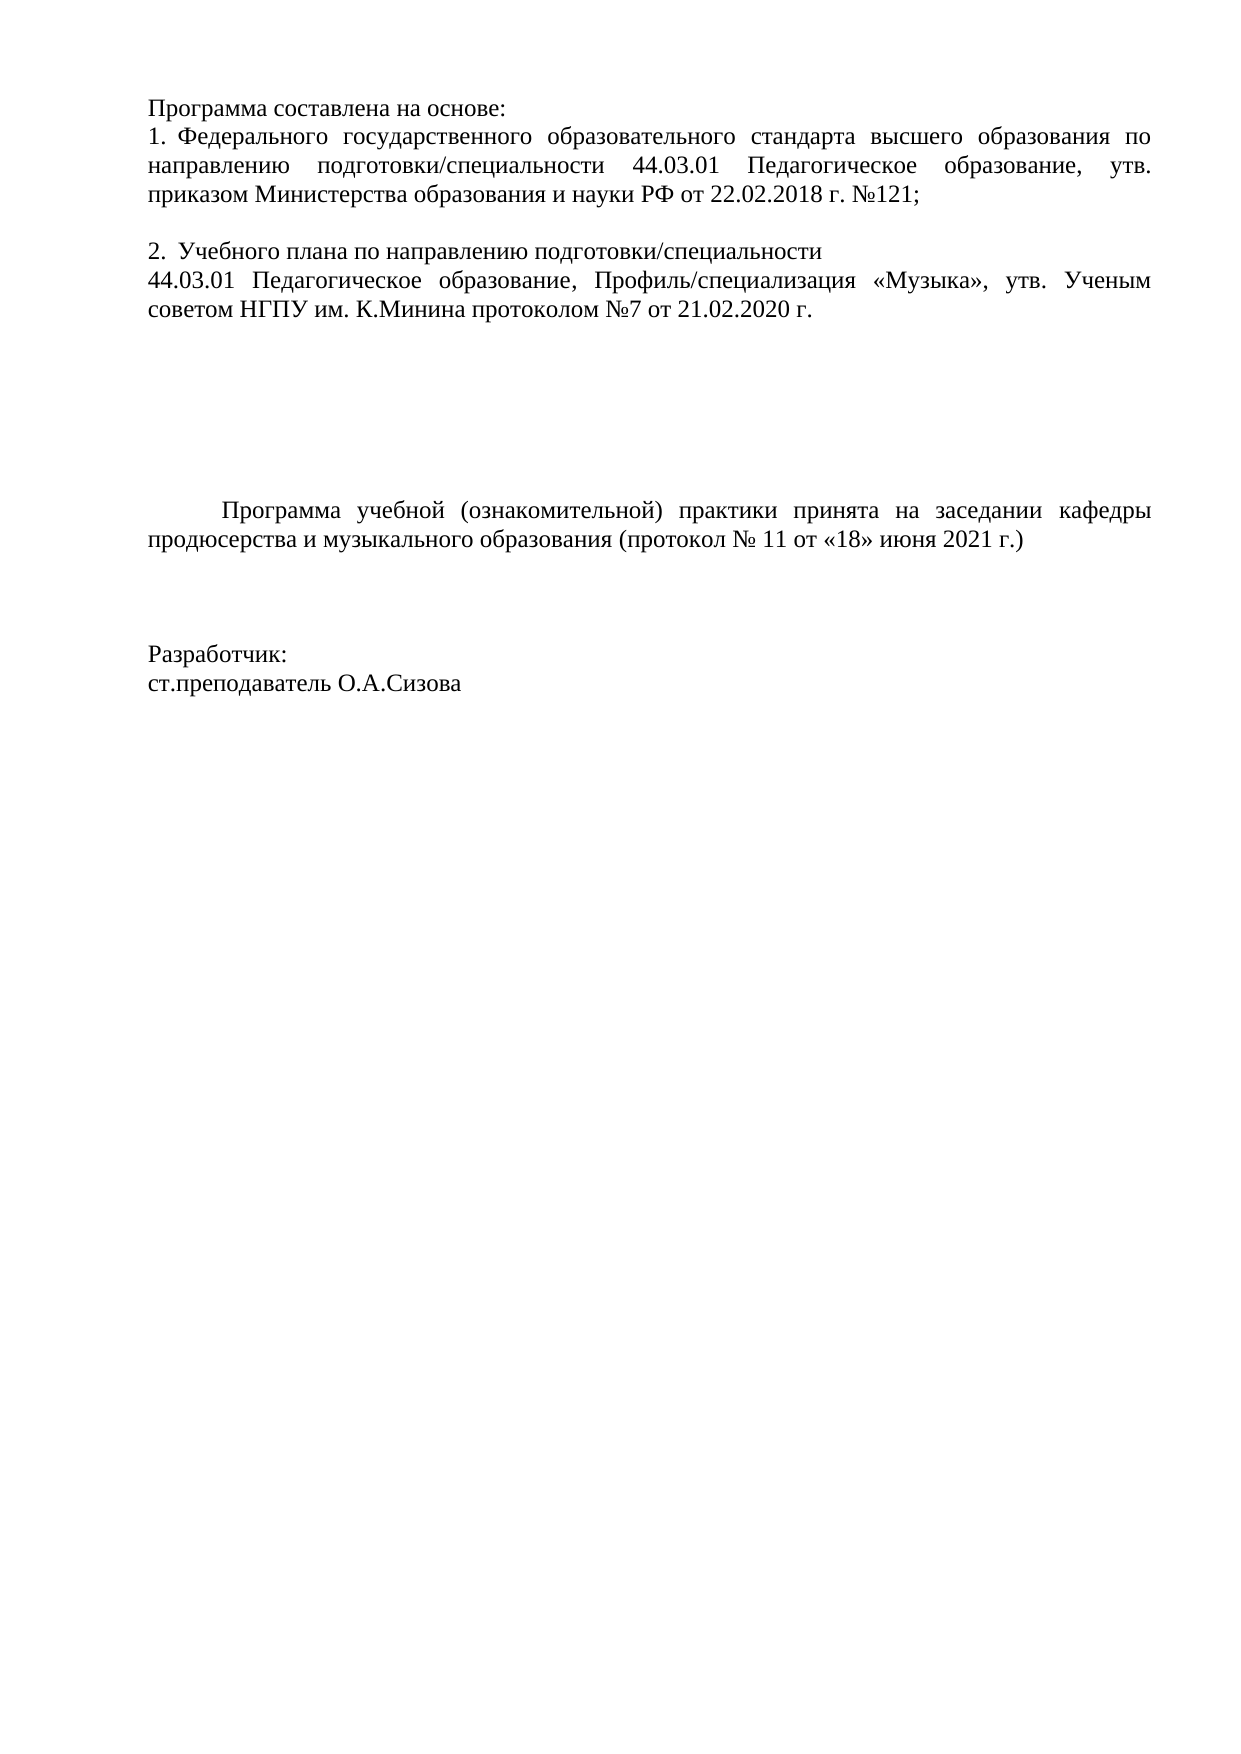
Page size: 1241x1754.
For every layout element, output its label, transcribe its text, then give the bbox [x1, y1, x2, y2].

text 44.03.01 Педагогическое образование, Профиль/специализация «Музыка», утв. Ученым советом НГПУ им. К.Минина протоколом №7 от 21.02.2020 г. [148, 265, 1152, 323]
list Федерального государственного образовательного стандарта высшего образования по направлению подготовки/специальности 44.03.01 Педагогическое образование, утв. приказом Министерства образования и науки РФ от 22.02.2018 г. №121; [148, 121, 1152, 208]
text Программа составлена на основе: [148, 93, 1152, 121]
list Учебного плана по направлению подготовки/специальности [148, 236, 1152, 265]
text Разработчик: [148, 639, 1152, 668]
text Программа учебной (ознакомительной) практики принята на заседании кафедры продюсерства и музыкального образования (протокол № 11 от «18» июня 2021 г.) [148, 495, 1152, 553]
text ст.преподаватель О.А.Сизова [148, 668, 1152, 696]
